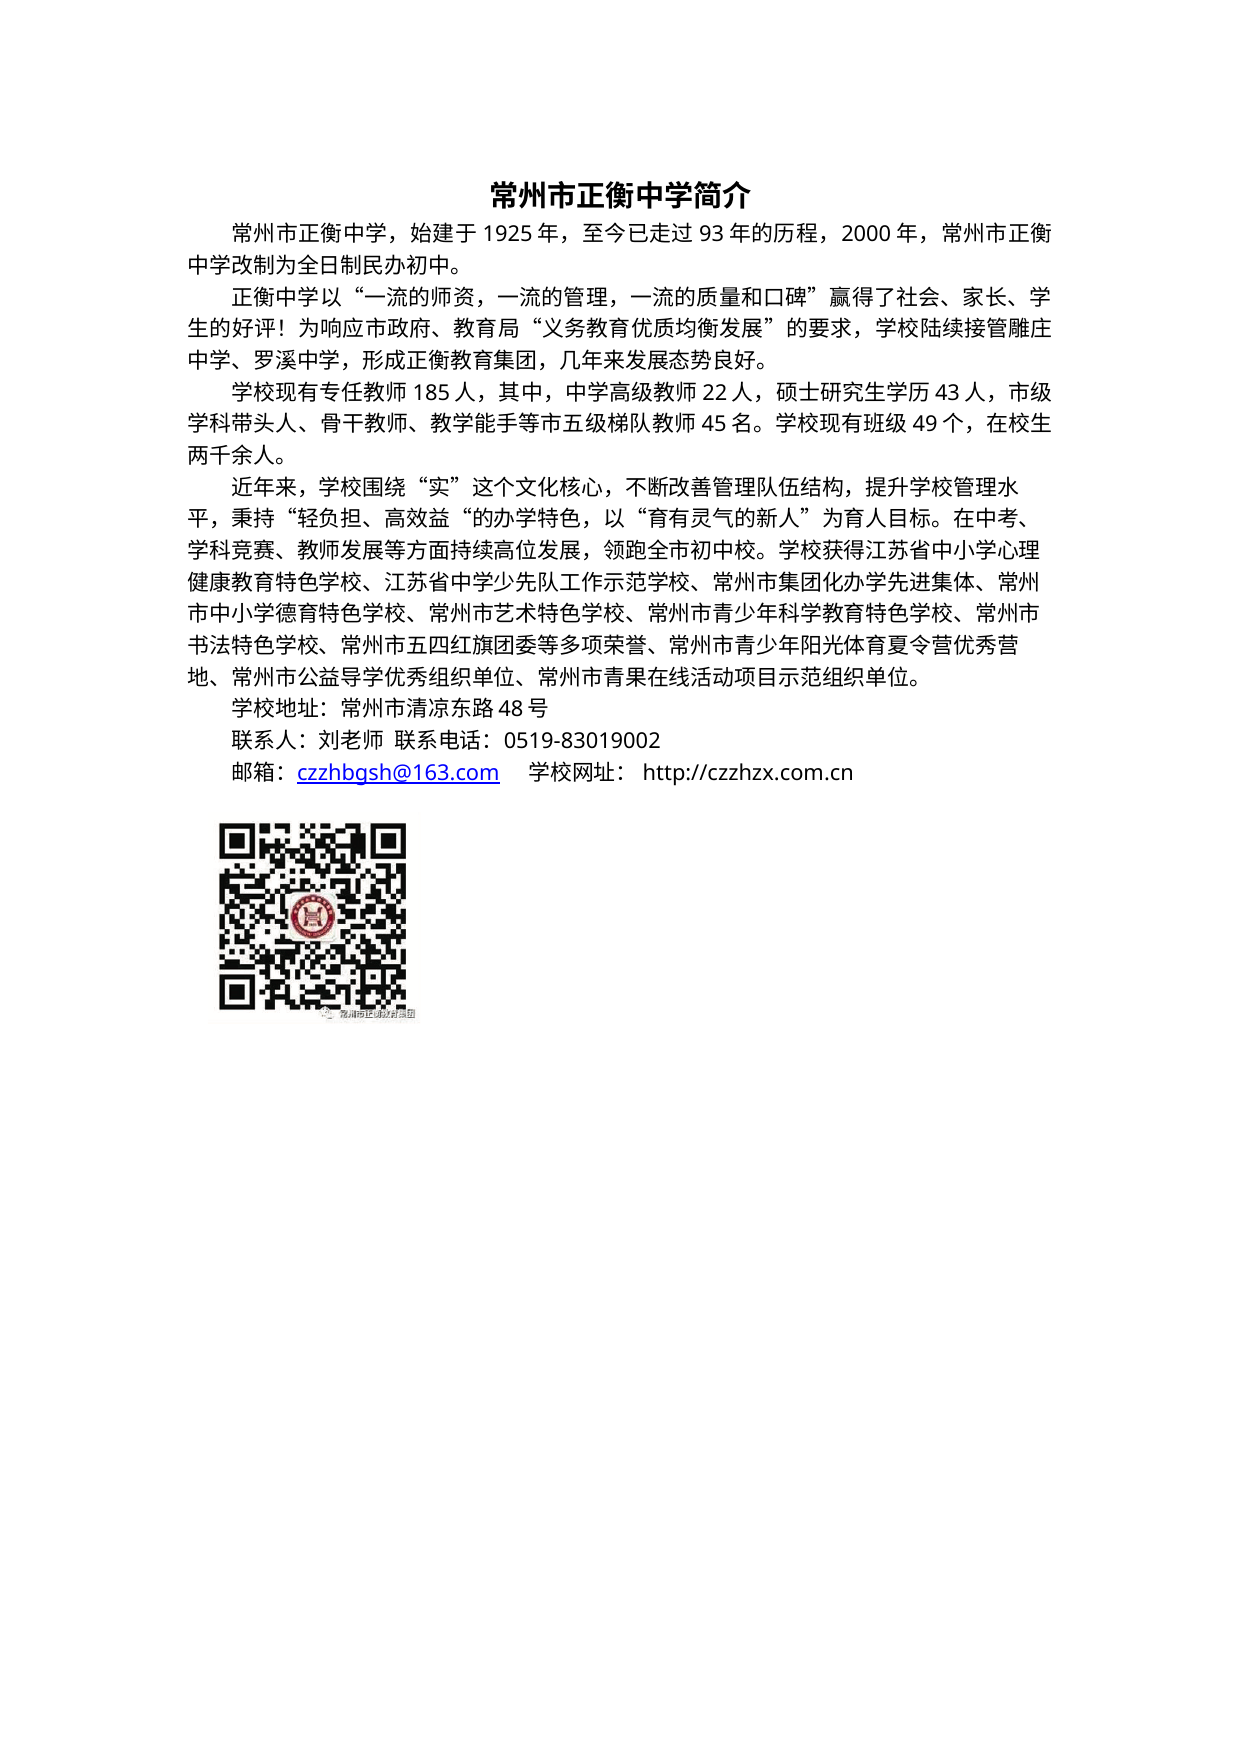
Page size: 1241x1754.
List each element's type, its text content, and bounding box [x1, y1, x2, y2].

text 邮箱：czzhbgsh@163.com 学校网址： http://czzhzx.com.cn [187, 755, 1053, 787]
text 学校现有专任教师185人，其中，中学高级教师22人，硕士研究生学历43人，市级学科带头人、骨干教师、教学能手等市五级梯队教师45名。学校现有班级49个，在校生两千余人。 [187, 374, 1053, 470]
text 近年来，学校围绕“实”这个文化核心，不断改善管理队伍结构，提升学校管理水平，秉持“轻负担、高效益“的办学特色，以“育有灵气的新人”为育人目标。在中考、学科竞赛、教师发展等方面持续高位发展，领跑全市初中校。学校获得江苏省中小学心理健康教育特色学校、江苏省中学少先队工作示范学校、常州市集团化办学先进集体、常州市中小学德育特色学校、常州市艺术特色学校、常州市青少年科学教育特色学校、常州市书法特色学校、常州市五四红旗团委等多项荣誉、常州市青少年阳光体育夏令营优秀营地、常州市公益导学优秀组织单位、常州市青果在线活动项目示范组织单位。 [187, 470, 1053, 691]
text 联系人：刘老师 联系电话：0519-83019002 [187, 723, 1053, 755]
text 常州市正衡中学，始建于1925年，至今已走过93年的历程，2000年，常州市正衡中学改制为全日制民办初中。 [187, 216, 1053, 279]
picture [207, 812, 421, 1024]
text 正衡中学以“一流的师资，一流的管理，一流的质量和口碑”赢得了社会、家长、学生的好评！为响应市政府、教育局“义务教育优质均衡发展”的要求，学校陆续接管雕庄中学、罗溪中学，形成正衡教育集团，几年来发展态势良好。 [187, 279, 1053, 374]
text 学校地址：常州市清凉东路48号 [187, 691, 1053, 723]
text 常州市正衡中学简介 [187, 172, 1053, 216]
